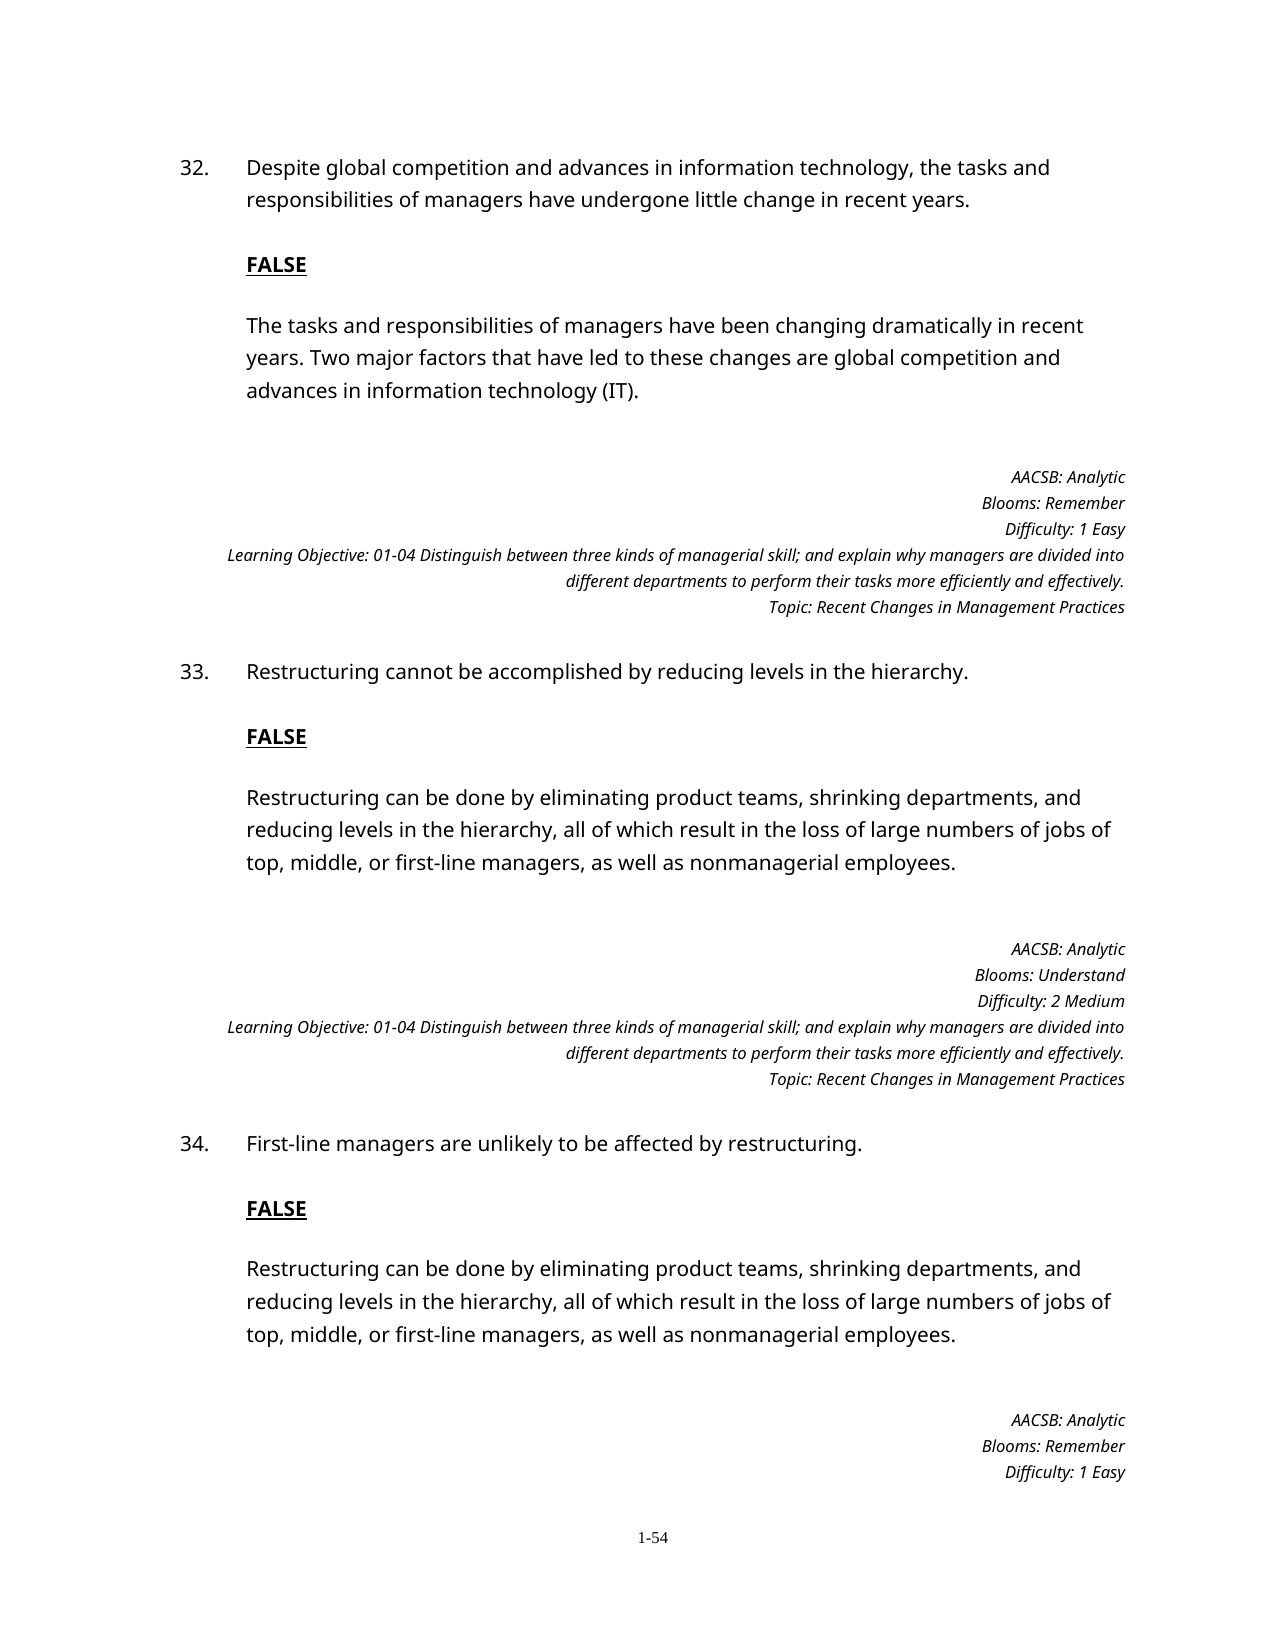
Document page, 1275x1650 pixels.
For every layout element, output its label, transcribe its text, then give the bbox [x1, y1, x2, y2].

table_header AACSB: Analytic Blooms: Understand Difficulty: 2 Medium Learning Objective: 01-04 Distinguish between three kinds of managerial skill; and explain why managers are divided into different departments to perform their tasks more efficiently and effectively. Topic: Recent Changes in Management Practices [180, 937, 1125, 1126]
table_header Despite global competition and advances in information technology, the tasks and responsibilities of managers have undergone little change in recent years. FALSE The tasks and responsibilities of managers have been changing dramatically in recent years. Two major factors that have led to these changes are global competition and advances in information technology (IT). [246, 153, 1125, 436]
table_header First-line managers are unlikely to be affected by restructuring. FALSE Restructuring can be done by eliminating product teams, shrinking departments, and reducing levels in the hierarchy, all of which result in the loss of large numbers of jobs of top, middle, or first-line managers, as well as nonmanagerial employees. [246, 1129, 1125, 1380]
table_header 32. [180, 153, 246, 436]
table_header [180, 1409, 1125, 1484]
table_header 34. [180, 1129, 246, 1380]
table_header Restructuring cannot be accomplished by reducing levels in the hierarchy. FALSE Restructuring can be done by eliminating product teams, shrinking departments, and reducing levels in the hierarchy, all of which result in the loss of large numbers of jobs of top, middle, or first-line managers, as well as nonmanagerial employees. [246, 657, 1125, 908]
table_header 33. [180, 657, 246, 908]
